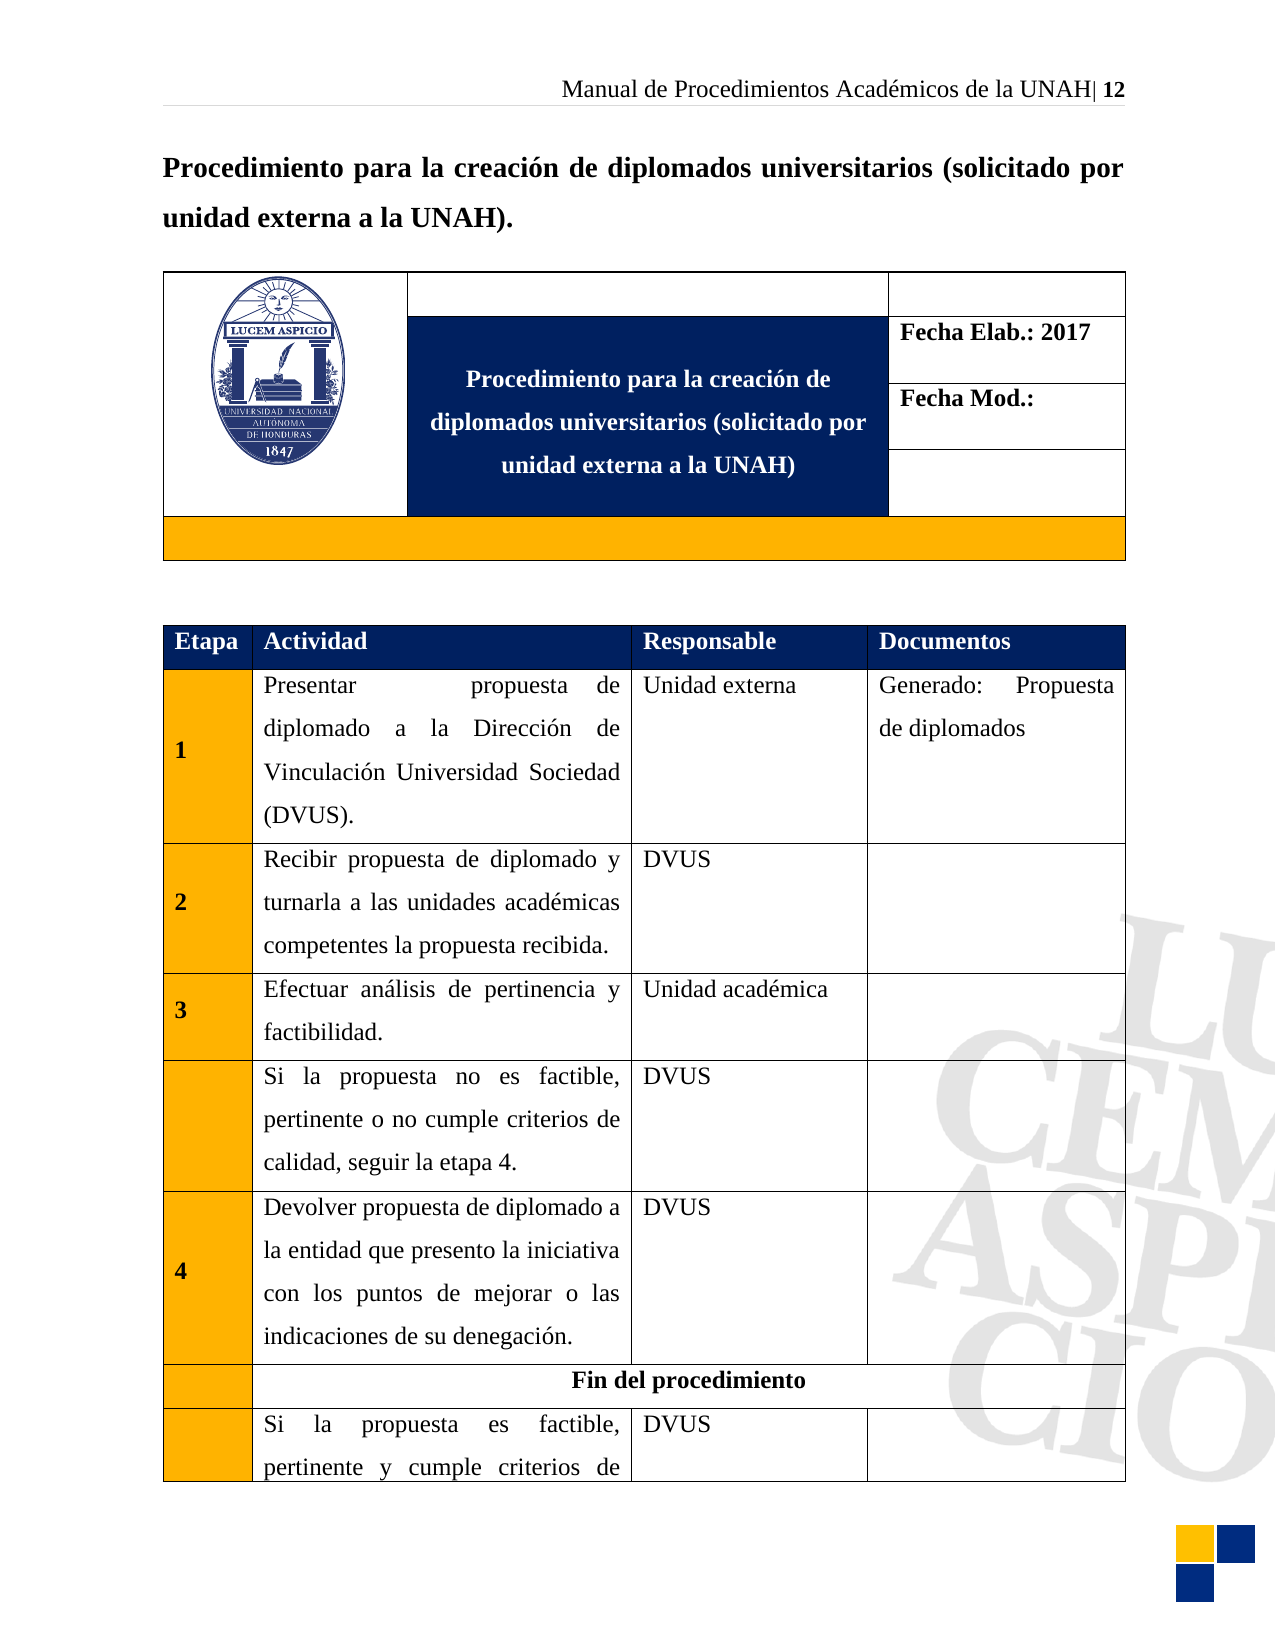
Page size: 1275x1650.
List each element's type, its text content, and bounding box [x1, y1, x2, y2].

table_cell Efectuar análisis de pertinencia y factibilidad. [253, 974, 631, 1060]
table_cell DVUS [632, 1409, 867, 1481]
table_cell 4 [164, 1192, 252, 1364]
table_cell [868, 1409, 1125, 1481]
table_cell [868, 1061, 1125, 1191]
table_header [408, 273, 888, 316]
table_cell Procedimiento para la creación de diplomados universitarios (solicitado por unidad externa a la UNAH) [408, 317, 888, 516]
table_cell Fin del procedimiento [253, 1365, 1125, 1408]
table_cell Unidad académica [632, 974, 867, 1060]
table_cell Presentar propuesta de diplomado a la Dirección de Vinculación Universidad Sociedad (DVUS). [253, 670, 631, 843]
table_cell DVUS [632, 1192, 867, 1364]
table_cell [868, 1192, 1125, 1364]
table_cell Devolver propuesta de diplomado a la entidad que presento la iniciativa con los puntos de mejorar o las indicaciones de su denegación. [253, 1192, 631, 1364]
table_cell [868, 974, 1125, 1060]
table_header Responsable [632, 626, 867, 669]
table_cell Unidad externa [632, 670, 867, 843]
table_cell Recibir propuesta de diplomado y turnarla a las unidades académicas competentes la propuesta recibida. [253, 844, 631, 973]
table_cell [253, 1409, 631, 1481]
table_cell 2 [164, 844, 252, 973]
table_header [164, 273, 407, 516]
table_cell [164, 1409, 252, 1481]
picture [365, 840, 1275, 1492]
table_cell Generado: Propuesta de diplomados [868, 670, 1125, 843]
table_header Etapa [164, 626, 252, 669]
table_header Documentos [868, 626, 1125, 669]
table_cell 1 [164, 670, 252, 843]
table_cell [868, 844, 1125, 973]
table_cell Fecha Mod.: [889, 384, 1125, 449]
table_cell 3 [164, 974, 252, 1060]
text Procedimiento para la creación de diplomados universitarios (solicitado por unidad externa a la UNAH). [162, 150, 1125, 234]
table_cell DVUS [632, 844, 867, 973]
table_cell Si la propuesta no es factible, pertinente o no cumple criterios de calidad, seguir la etapa 4. [253, 1061, 631, 1191]
table_cell [164, 1365, 252, 1408]
table_cell [164, 517, 1125, 560]
table_cell Fecha Elab.: 2017 [889, 317, 1125, 382]
table_cell [889, 450, 1125, 516]
table_header [889, 273, 1125, 316]
table_header Actividad [253, 626, 631, 669]
table_cell DVUS [632, 1061, 867, 1191]
table_cell [164, 1061, 252, 1191]
